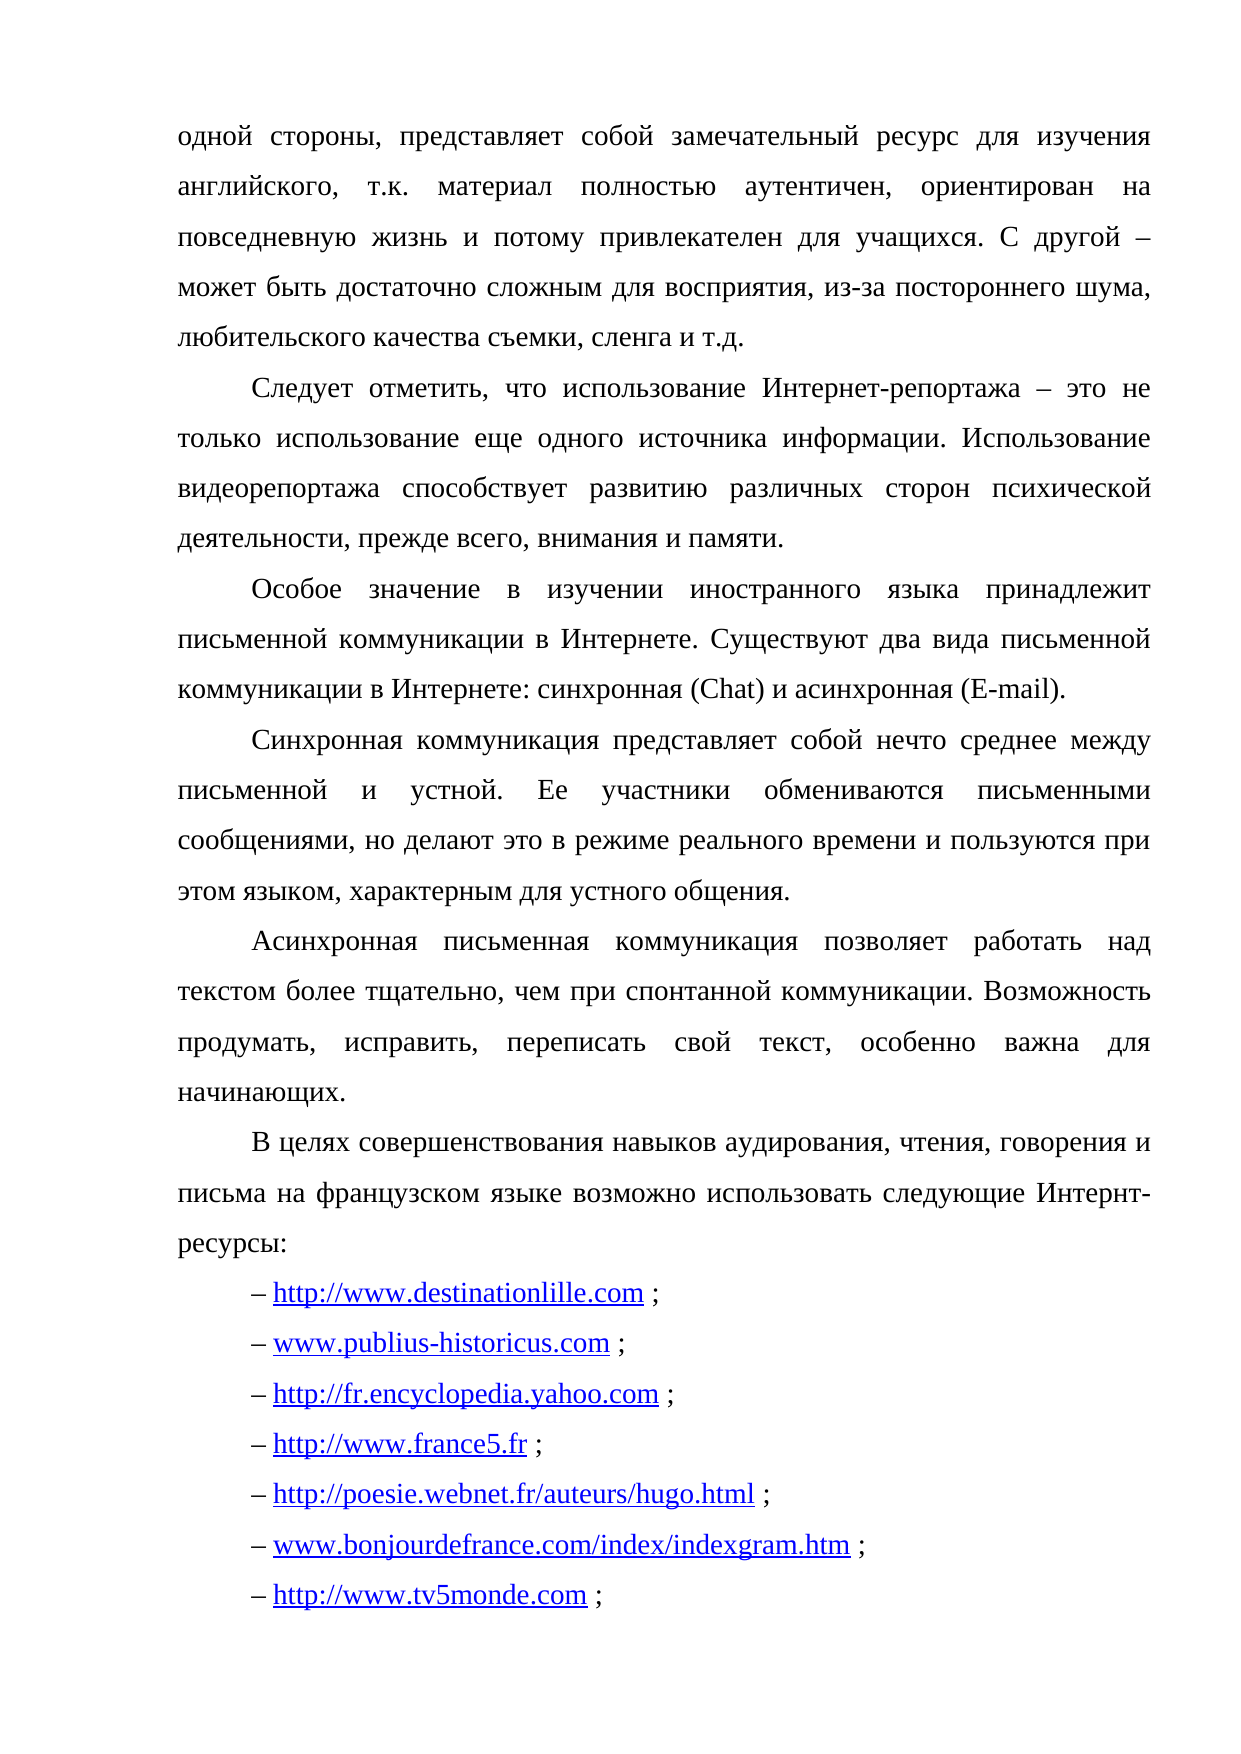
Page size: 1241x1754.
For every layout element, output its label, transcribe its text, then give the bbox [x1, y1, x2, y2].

text В целях совершенствования навыков аудирования, чтения, говорения и письма на французском языке возможно использовать следующие Интернт-ресурсы: [177, 1124, 1152, 1258]
text Следует отметить, что использование Интернет-репортажа – это не только использование еще одного источника информации. Использование видеорепортажа способствует развитию различных сторон психической деятельности, прежде всего, внимания и памяти. [177, 370, 1152, 554]
text – www.bonjourdefrance.com/index/indexgram.htm ; [251, 1527, 1152, 1560]
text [177, 118, 1152, 353]
text – www.publius-historicus.com ; [251, 1326, 1152, 1359]
text – http://fr.encyclopedia.yahoo.com ; [251, 1376, 1152, 1409]
text – http://www.destinationlille.com ; [177, 1275, 1152, 1309]
text Синхронная коммуникация представляет собой нечто среднее между письменной и устной. Ее участники обмениваются письменными сообщениями, но делают это в режиме реального времени и пользуются при этом языком, характерным для устного общения. [177, 722, 1152, 906]
text – http://www.france5.fr ; [251, 1426, 1152, 1460]
text – http://www.tv5monde.com ; [251, 1577, 1152, 1611]
text Особое значение в изучении иностранного языка принадлежит письменной коммуникации в Интернете. Существуют два вида письменной коммуникации в Интернете: синхронная (Chat) и асинхронная (E-mail). [177, 571, 1152, 705]
text Асинхронная письменная коммуникация позволяет работать над текстом более тщательно, чем при спонтанной коммуникации. Возможность продумать, исправить, переписать свой текст, особенно важна для начинающих. [177, 923, 1152, 1108]
text – http://poesie.webnet.fr/auteurs/hugo.html ; [251, 1477, 1152, 1510]
